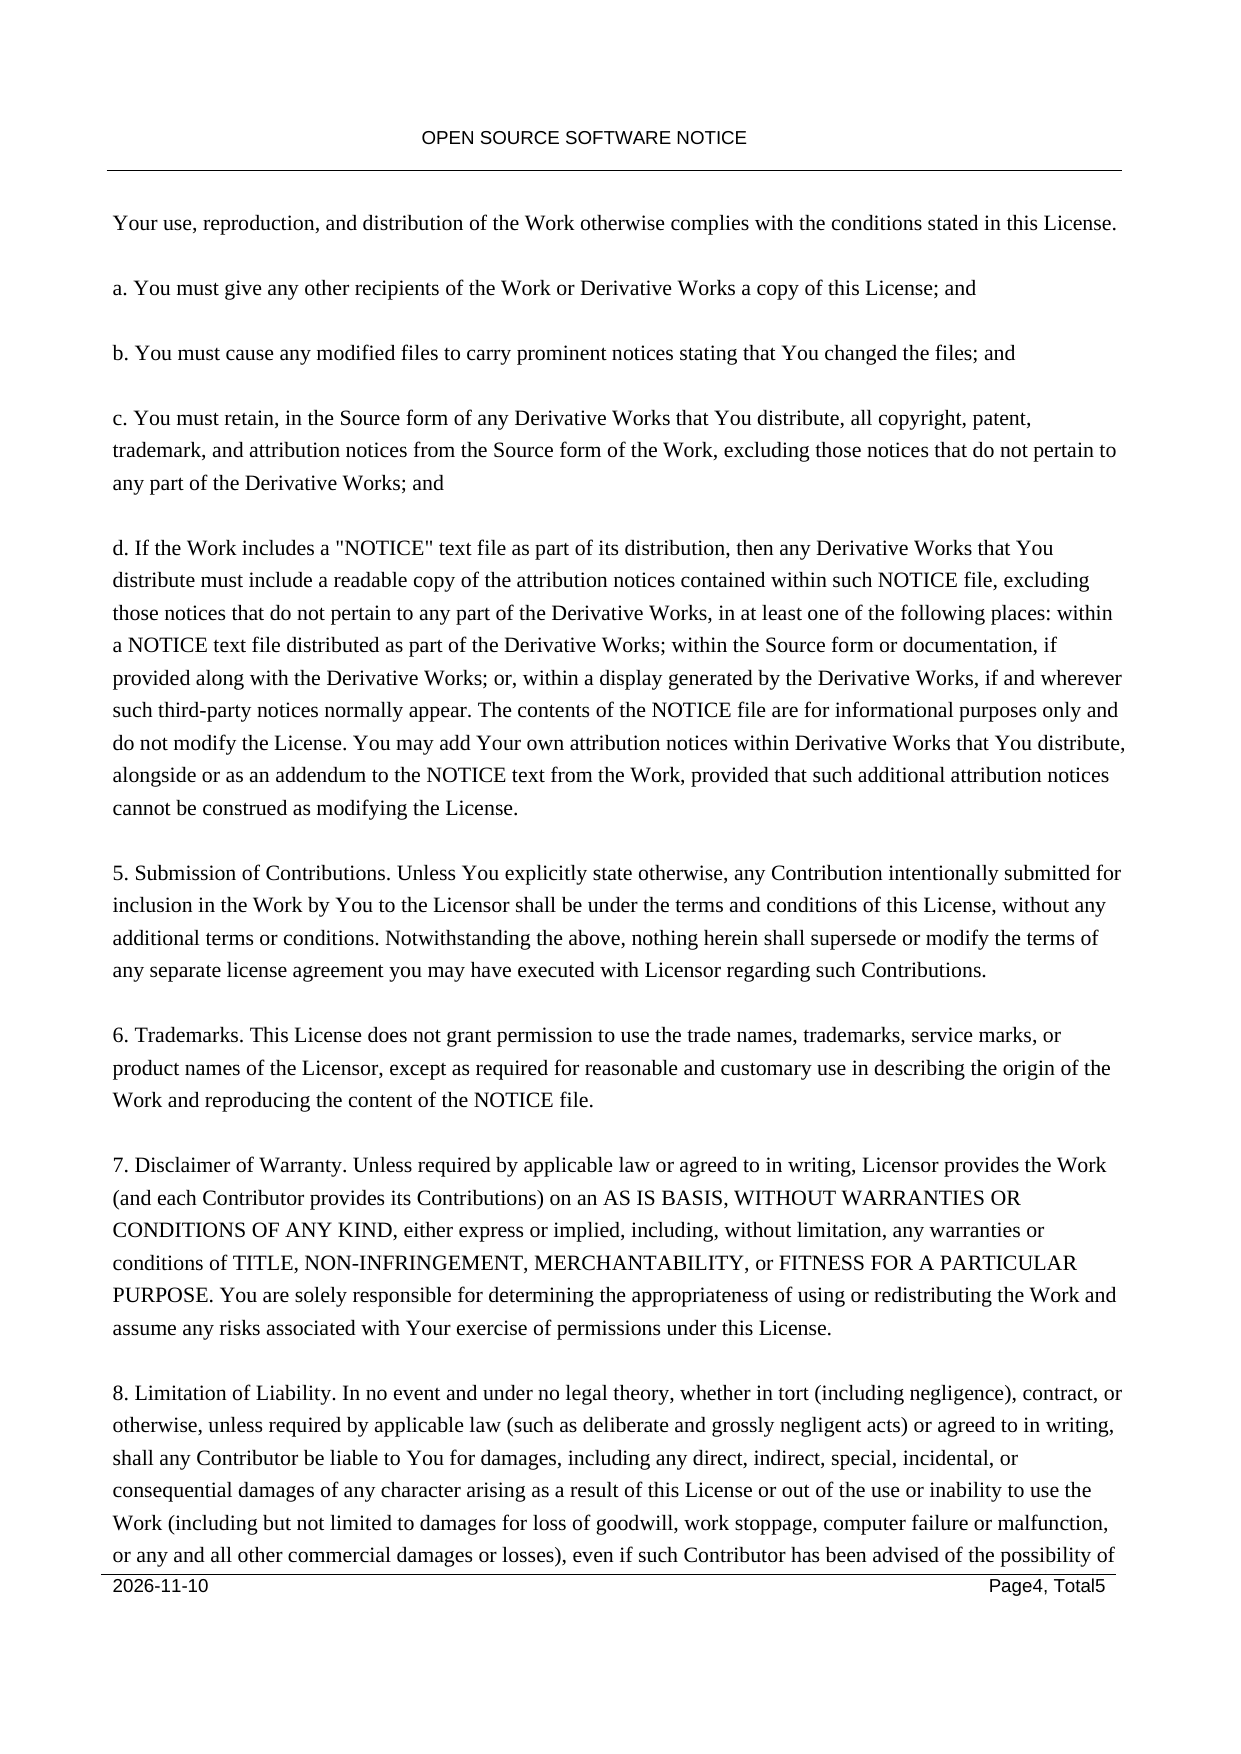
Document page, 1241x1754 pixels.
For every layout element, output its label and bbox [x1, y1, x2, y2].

text [112, 206, 1128, 1571]
